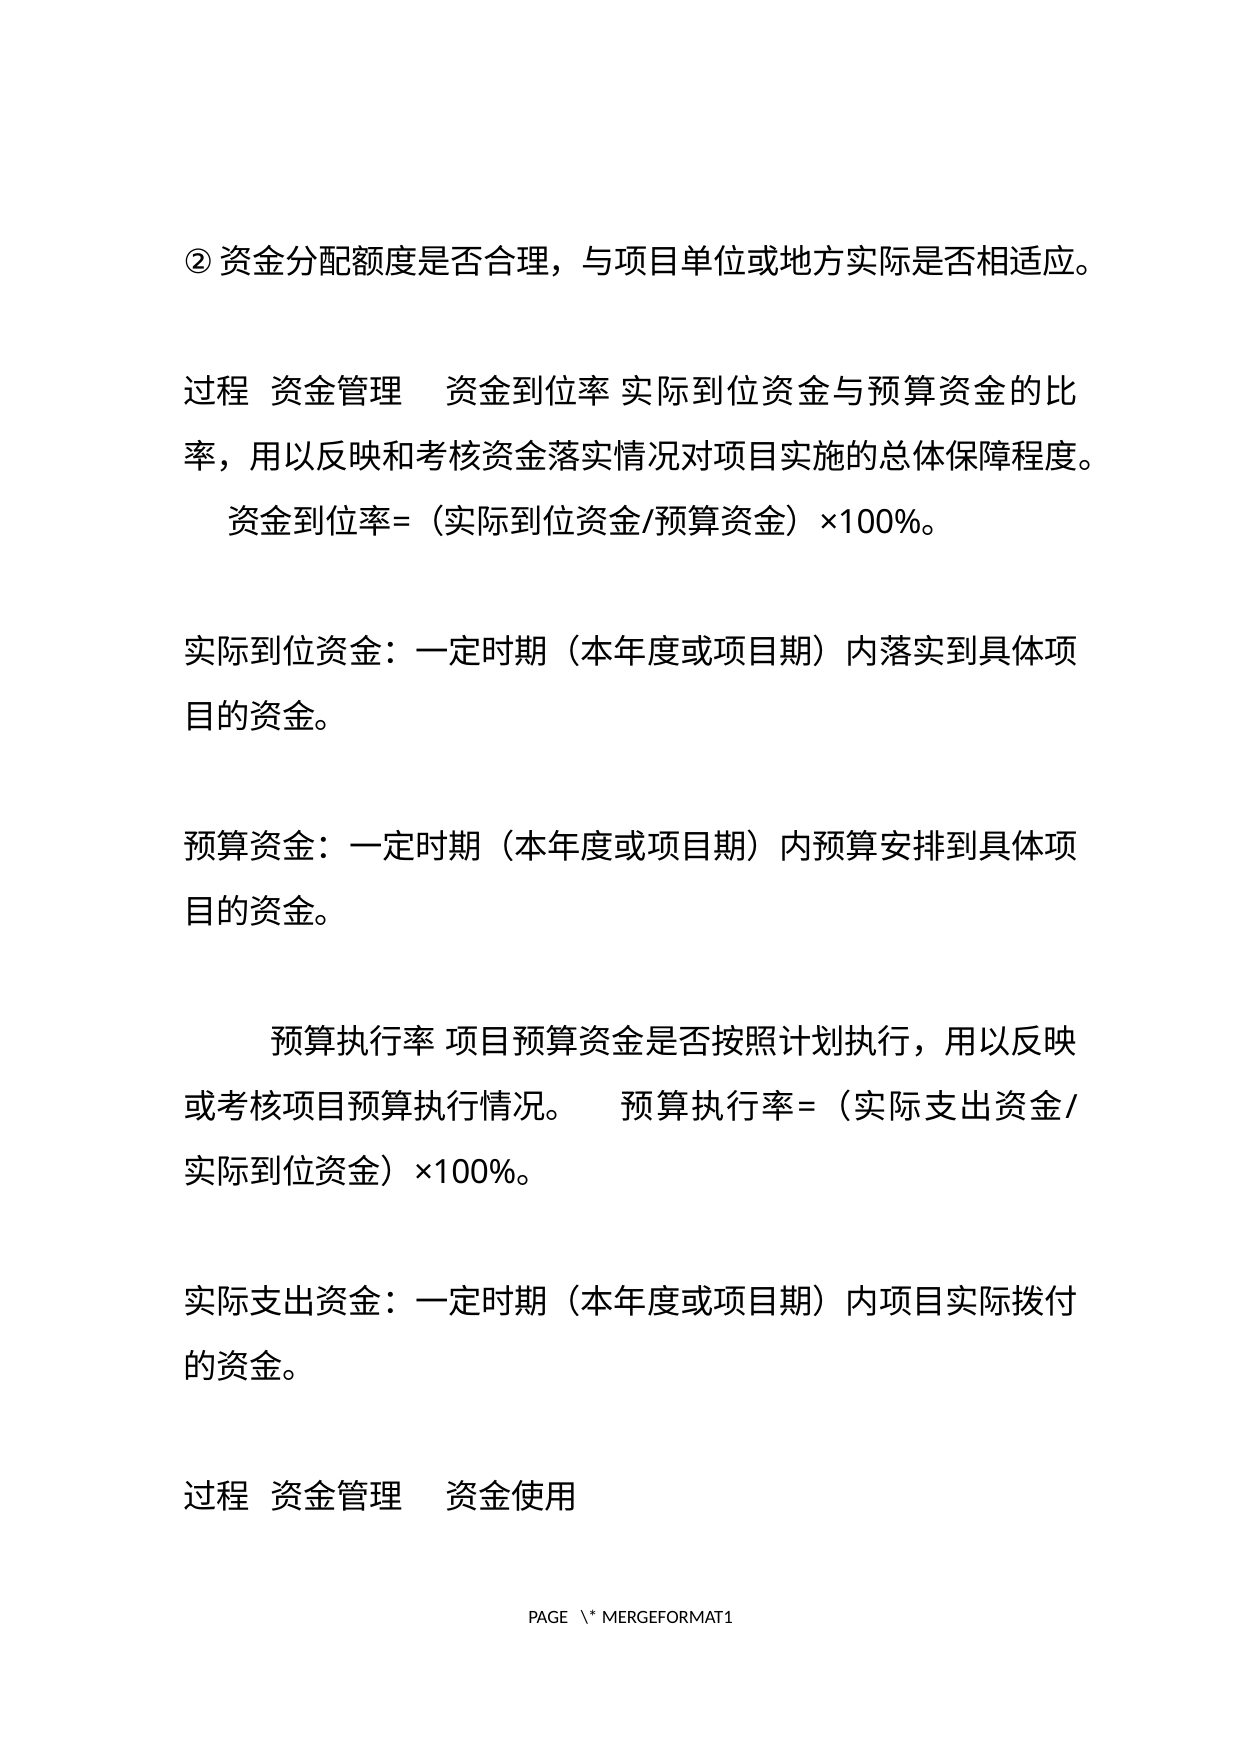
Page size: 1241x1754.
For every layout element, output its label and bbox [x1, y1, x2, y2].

text [183, 162, 1078, 1527]
